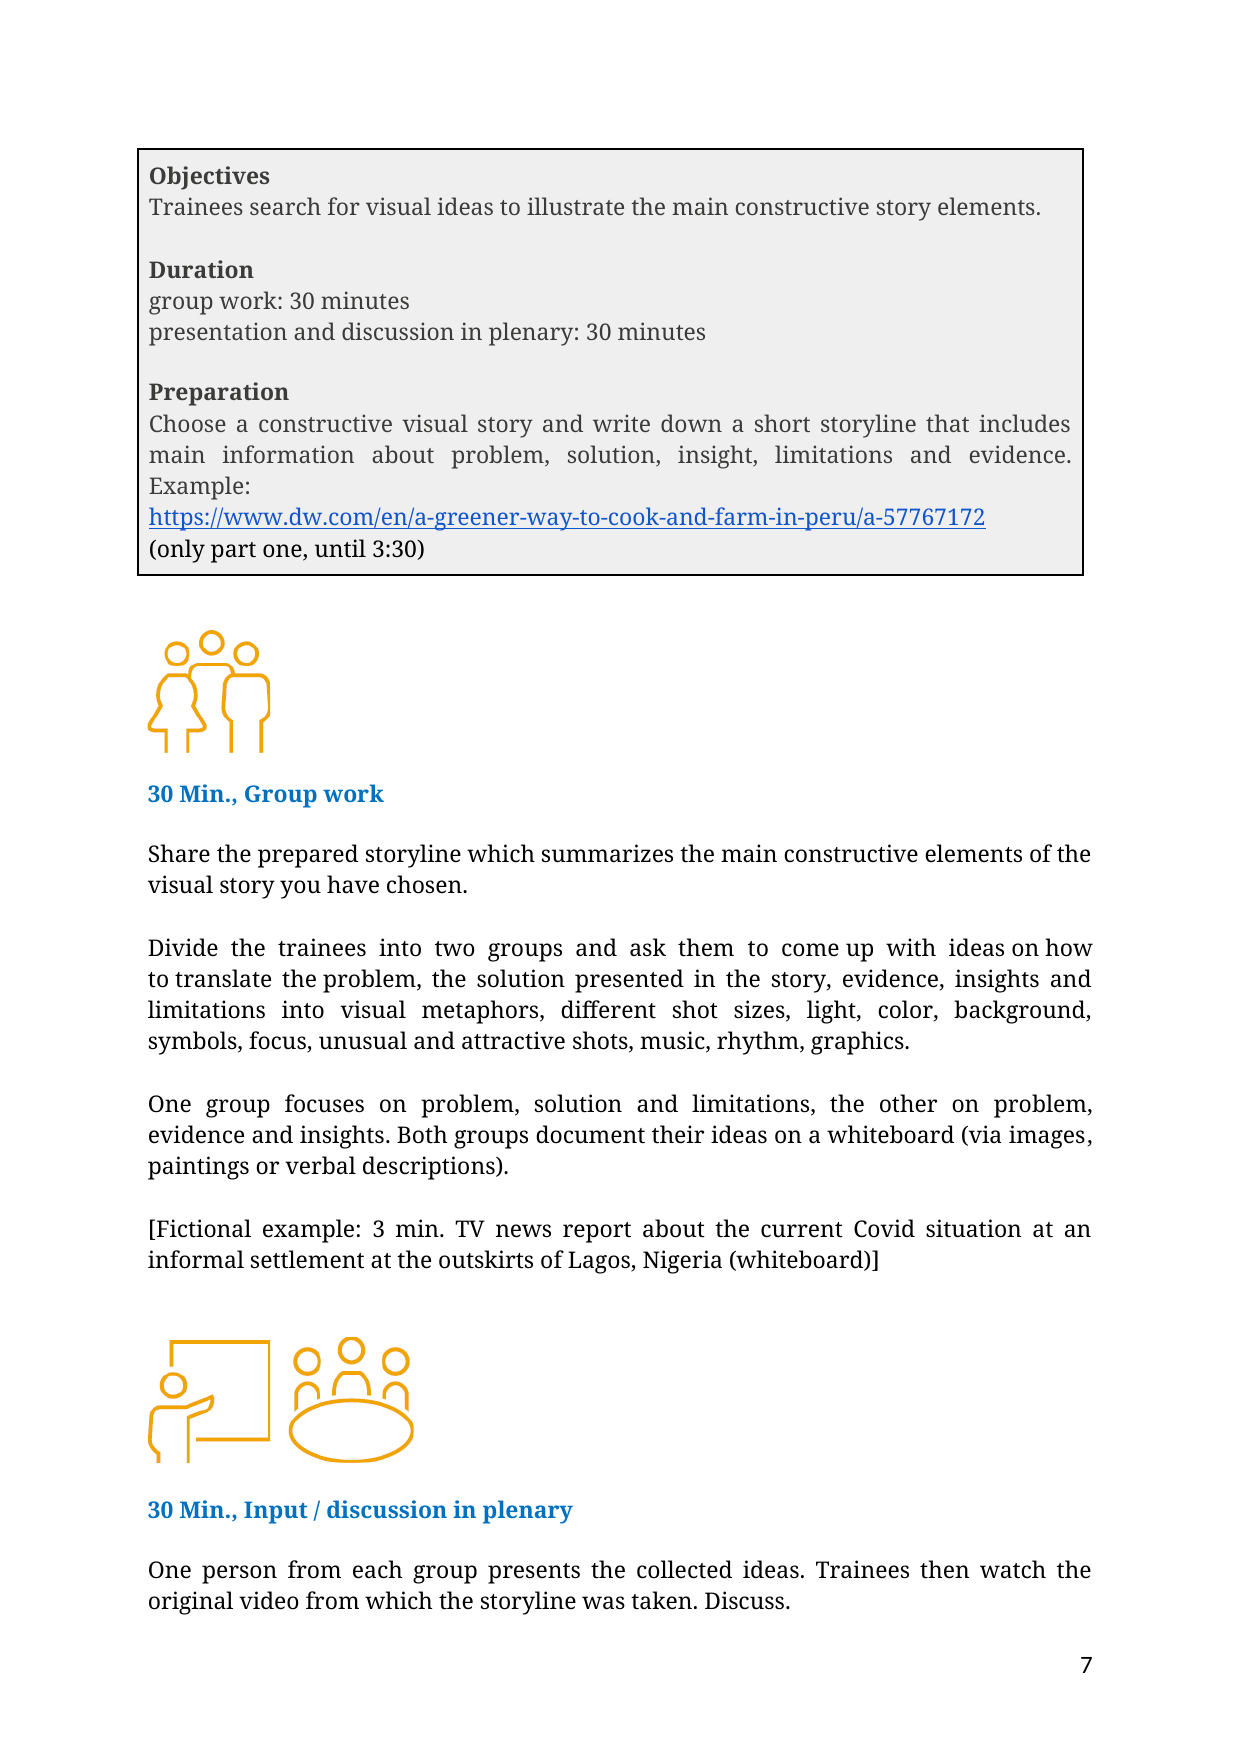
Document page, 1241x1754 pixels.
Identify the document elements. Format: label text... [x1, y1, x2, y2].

table_header Objectives Trainees search for visual ideas to illustrate the main constructive story elements. Duration group work: 30 minutes presentation and discussion in plenary: 30 minutes Preparation Choose a constructive visual story and write down a short storyline that includes main information about problem, solution, insight, limitations and evidence. Example: https://www.dw.com/en/a-greener-way-to-cook-and-farm-in-peru/a-57767172 (only part one, until 3:30) [139, 150, 1082, 574]
text One person from each group presents the collected ideas. Trainees then watch the original video from which the storyline was taken. Discuss. [148, 1554, 1093, 1617]
text Divide the trainees into two groups and ask them to come up with ideas on how to translate the problem, the solution presented in the story, evidence, insights and limitations into visual metaphors, different shot sizes, light, color, background, symbols, focus, unusual and attractive shots, music, rhythm, graphics. [148, 932, 1093, 1057]
text One group focuses on problem, solution and limitations, the other on problem, evidence and insights. Both groups document their ideas on a whiteboard (via images, paintings or verbal descriptions). [148, 1088, 1093, 1182]
text 30 Min., Input / discussion in plenary [148, 1494, 1093, 1525]
text [Fictional example: 3 min. TV news report about the current Covid situation at an informal settlement at the outskirts of Lagos, Nigeria (whiteboard)] [148, 1213, 1093, 1275]
picture [147, 630, 271, 753]
picture [288, 1337, 414, 1463]
text Share the prepared storyline which summarizes the main constructive elements of the visual story you have chosen. [148, 838, 1093, 900]
text 30 Min., Group work [148, 778, 1093, 809]
picture [147, 1340, 271, 1463]
